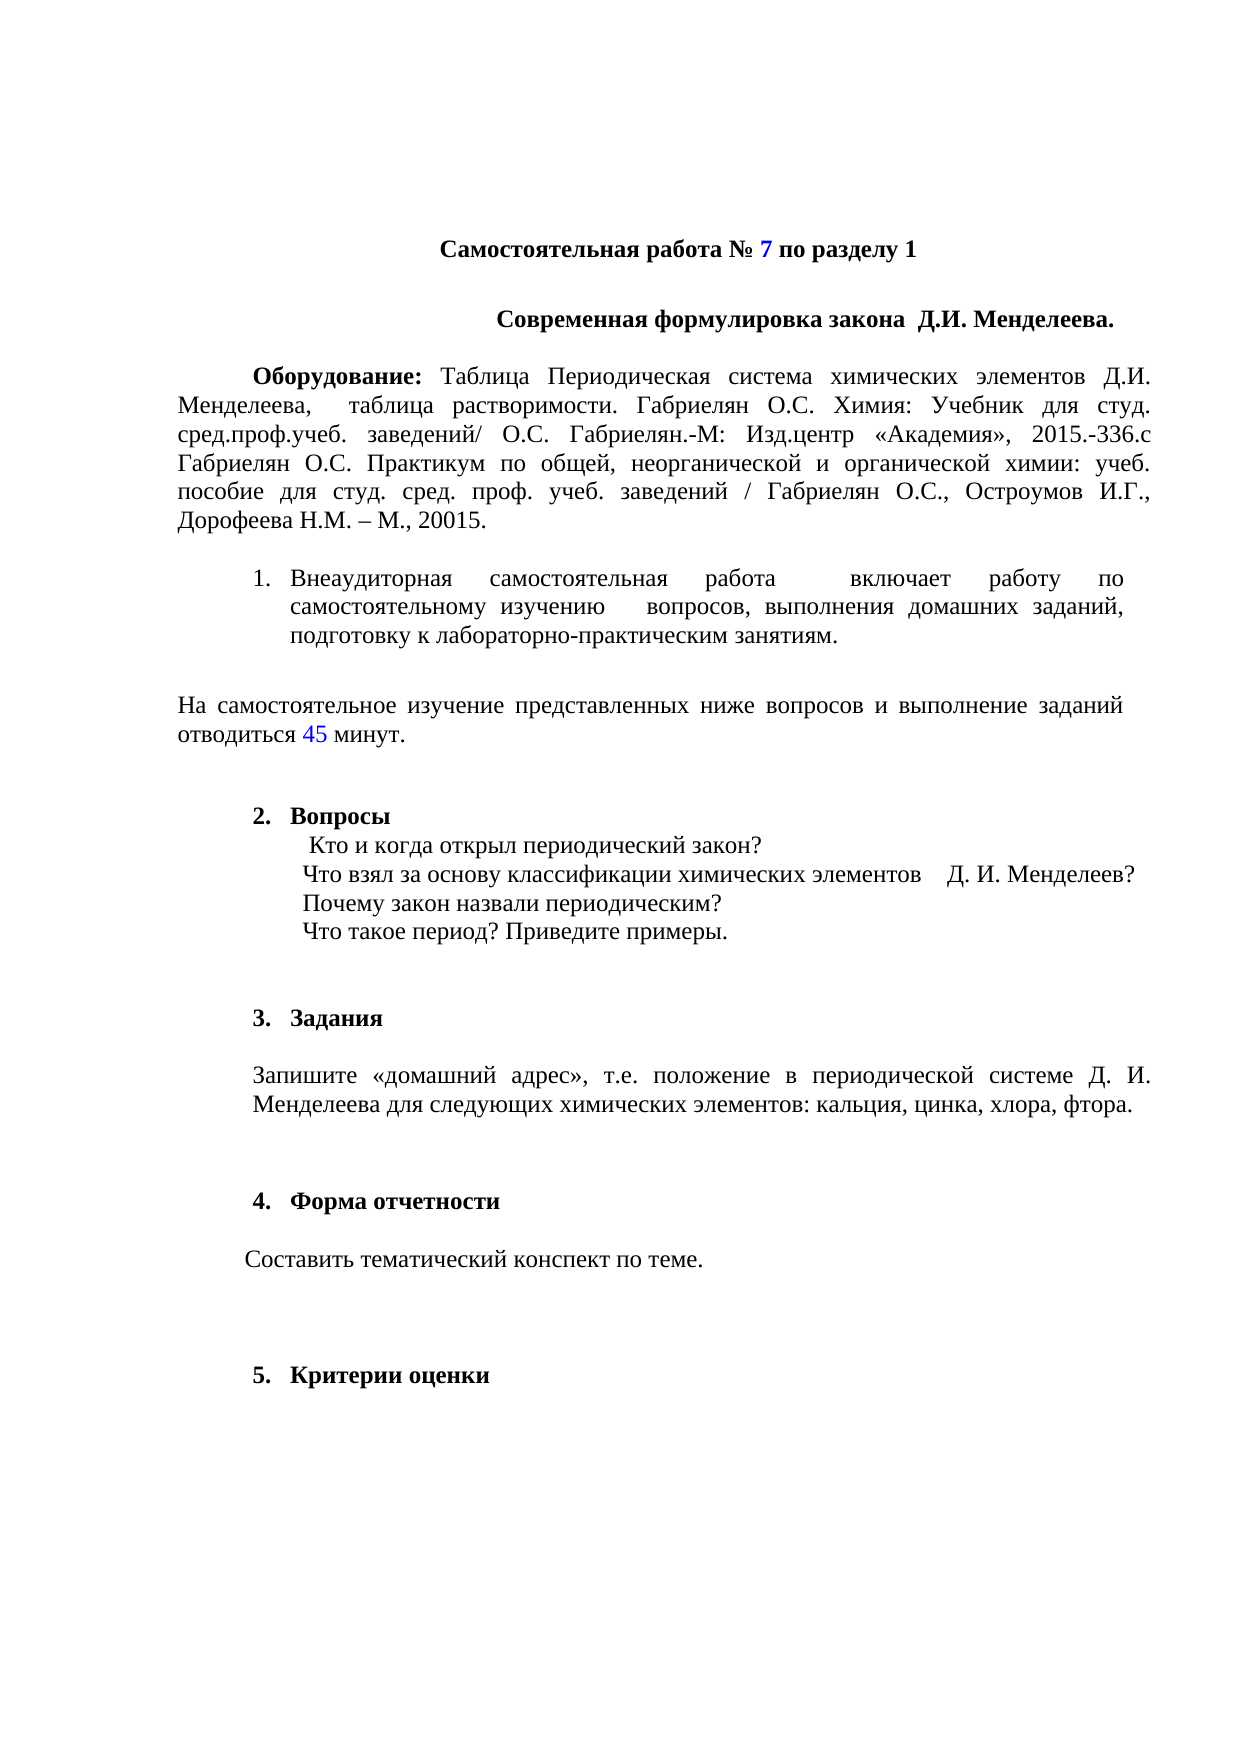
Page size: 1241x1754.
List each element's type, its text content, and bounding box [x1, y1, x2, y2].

text Что такое период? Приведите примеры. [177, 916, 1152, 945]
list Задания [252, 1003, 1152, 1031]
text Кто и когда открыл периодический закон? [177, 830, 1152, 859]
text На самостоятельное изучение представленных ниже вопросов и выполнение заданий отводиться 45 минут. [177, 690, 1124, 748]
text Оборудование: Таблица Периодическая система химических элементов Д.И. Менделеева, таблица растворимости. Габриелян О.С. Химия: Учебник для студ. сред.проф.учеб. заведений/ О.С. Габриелян.-М: Изд.центр «Академия», 2015.-336.с Габриелян О.С. Практикум по общей, неорганической и органической химии: учеб. пособие для студ. сред. проф. учеб. заведений / Габриелян О.С., Остроумов И.Г., Дорофеева Н.М. – М., 20015. [177, 361, 1152, 534]
text Почему закон назвали периодическим? [177, 888, 1152, 916]
subtitle Самостоятельная работа № 7 по разделу 1 [244, 234, 1112, 263]
list Внеаудиторная самостоятельная работа включает работу по самостоятельному изучению вопросов, выполнения домашних заданий, подготовку к лабораторно-практическим занятиям. [252, 563, 1124, 649]
list Вопросы [252, 801, 1152, 830]
text Современная формулировка закона Д.И. Менделеева. [177, 304, 1152, 333]
text Составить тематический конспект по теме. [244, 1244, 1152, 1273]
text Что взял за основу классификации химических элементов Д. И. Менделеев? [177, 859, 1152, 888]
list Форма отчетности [252, 1186, 1152, 1215]
list Критерии оценки [252, 1360, 1152, 1389]
text Запишите «домашний адрес», т.е. положение в периодической системе Д. И. Менделеева для следующих химических элементов: кальция, цинка, хлора, фтора. [252, 1061, 1152, 1118]
